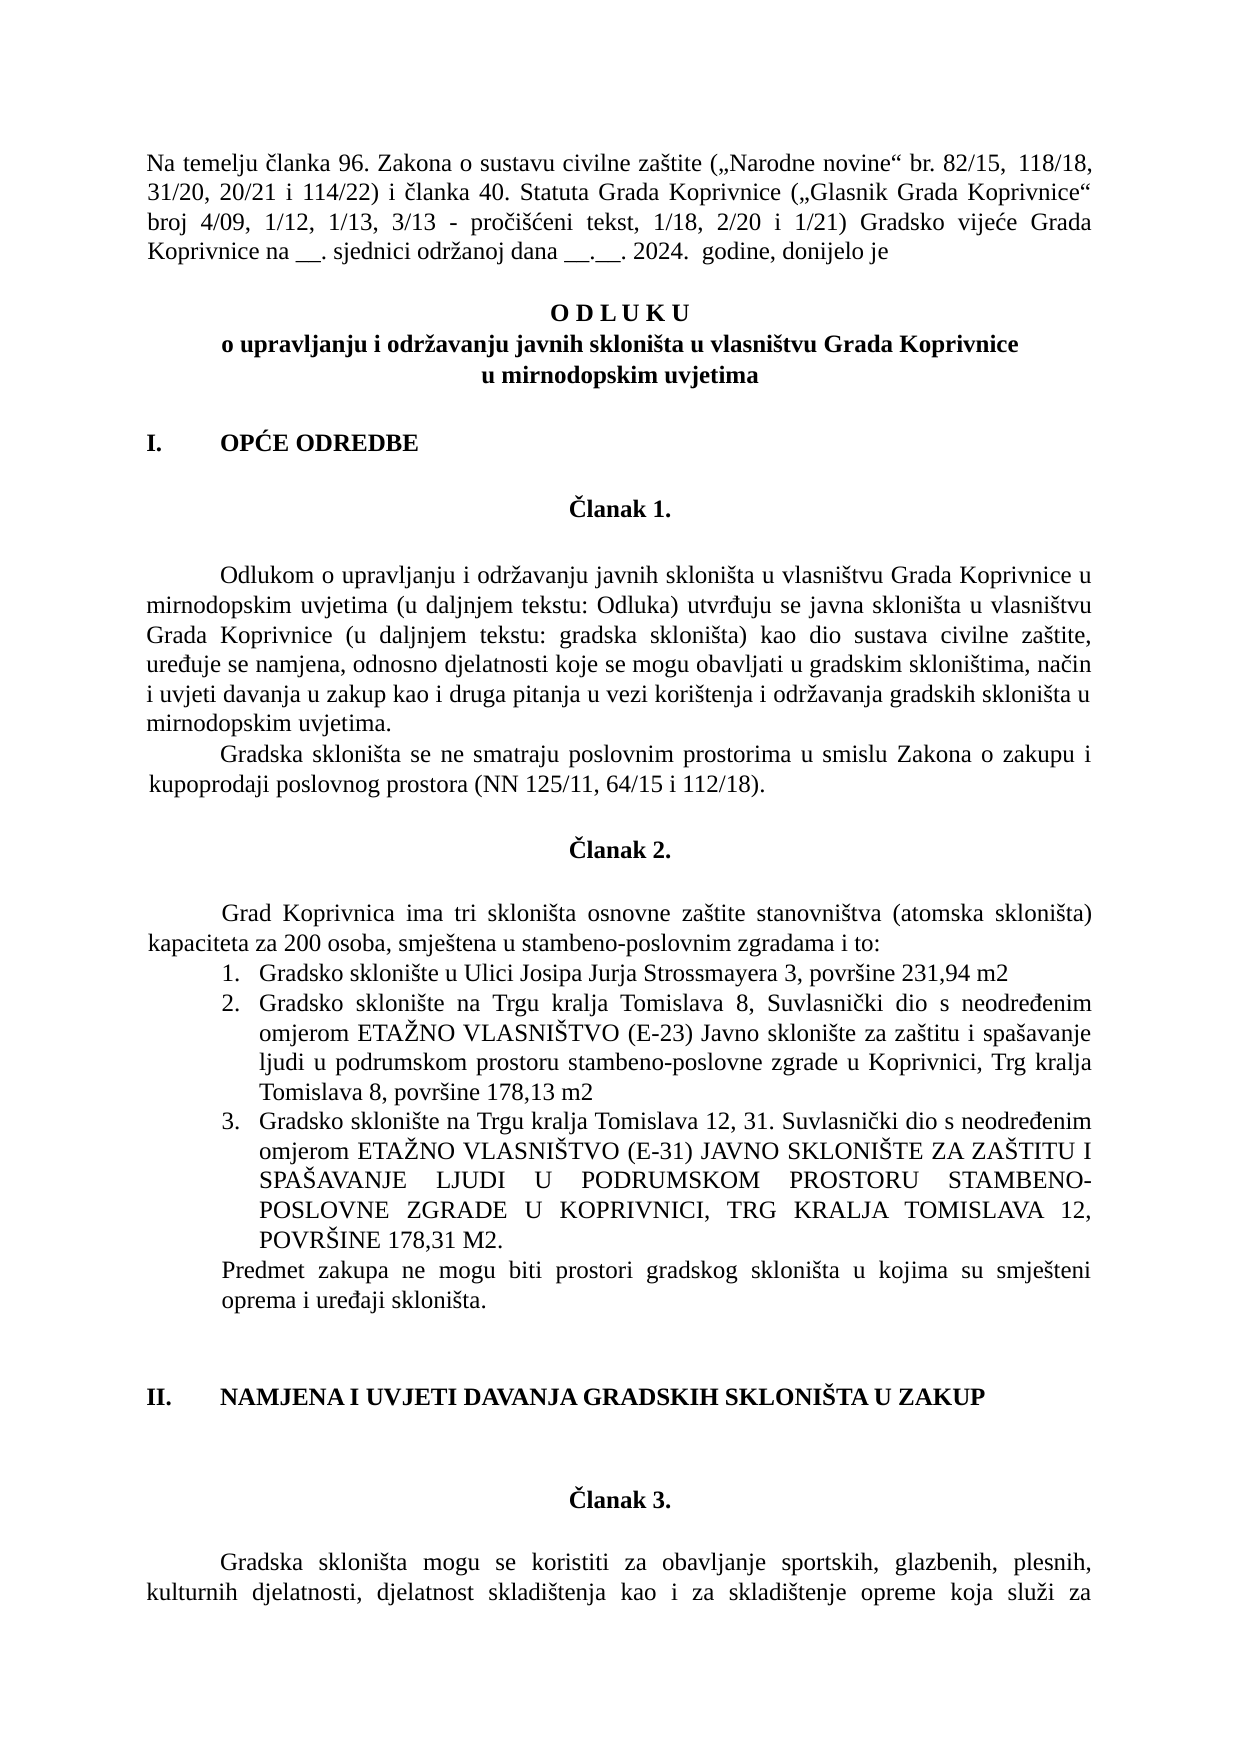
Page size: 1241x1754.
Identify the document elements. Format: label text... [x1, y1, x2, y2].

subtitle OPĆE ODREDBE [146, 428, 1093, 456]
text Predmet zakupa ne mogu biti prostori gradskog skloništa u kojima su smješteni oprema i uređaji skloništa. [221, 1256, 1093, 1314]
text Odlukom o upravljanju i održavanju javnih skloništa u vlasništvu Grada Koprivnice u mirnodopskim uvjetima (u daljnjem tekstu: Odluka) utvrđuju se javna skloništa u vlasništvu Grada Koprivnice (u daljnjem tekstu: gradska skloništa) kao dio sustava civilne zaštite, uređuje se namjena, odnosno djelatnosti koje se mogu obavljati u gradskim skloništima, način i uvjeti davanja u zakup kao i druga pitanja u vezi korištenja i održavanja gradskih skloništa u mirnodopskim uvjetima. [146, 561, 1093, 737]
list Gradsko sklonište na Trgu kralja Tomislava 8, Suvlasnički dio s neodređenim omjerom ETAŽNO VLASNIŠTVO (E-23) Javno sklonište za zaštitu i spašavanje ljudi u podrumskom prostoru stambeno-poslovne zgrade u Koprivnici, Trg kralja Tomislava 8, površine 178,13 m2 [221, 988, 1093, 1106]
text Gradska skloništa se ne smatraju poslovnim prostorima u smislu Zakona o zakupu i kupoprodaji poslovnog prostora (NN 125/11, 64/15 i 112/18). [149, 739, 1093, 797]
text Članak 1. [148, 494, 1092, 523]
text Grad Koprivnica ima tri skloništa osnovne zaštite stanovništva (atomska skloništa) kapaciteta za 200 osoba, smještena u stambeno-poslovnim zgradama i to: [148, 898, 1093, 957]
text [146, 1547, 1093, 1606]
text O D L U K U [148, 298, 1092, 327]
subtitle NAMJENA I UVJETI DAVANJA GRADSKIH SKLONIŠTA U ZAKUP [146, 1382, 1093, 1411]
text u mirnodopskim uvjetima [148, 360, 1092, 389]
text Na temelju članka 96. Zakona o sustavu civilne zaštite („Narodne novine“ br. 82/15, 118/18, 31/20, 20/21 i 114/22) i članka 40. Statuta Grada Koprivnice („Glasnik Grada Koprivnice“ broj 4/09, 1/12, 1/13, 3/13 - pročišćeni tekst, 1/18, 2/20 i 1/21) Gradsko vijeće Grada Koprivnice na __. sjednici održanoj dana __.__. 2024. godine, donijelo je [146, 148, 1093, 265]
text Članak 3. [148, 1485, 1092, 1514]
list Gradsko sklonište na Trgu kralja Tomislava 12, 31. Suvlasnički dio s neodređenim omjerom ETAŽNO VLASNIŠTVO (E-31) JAVNO SKLONIŠTE ZA ZAŠTITU I SPAŠAVANJE LJUDI U PODRUMSKOM PROSTORU STAMBENO-POSLOVNE ZGRADE U KOPRIVNICI, TRG KRALJA TOMISLAVA 12, POVRŠINE 178,31 M2. [221, 1106, 1093, 1253]
text o upravljanju i održavanju javnih skloništa u vlasništvu Grada Koprivnice [148, 329, 1092, 358]
text Članak 2. [148, 835, 1092, 864]
list Gradsko sklonište u Ulici Josipa Jurja Strossmayera 3, površine 231,94 m2 [221, 958, 1093, 987]
